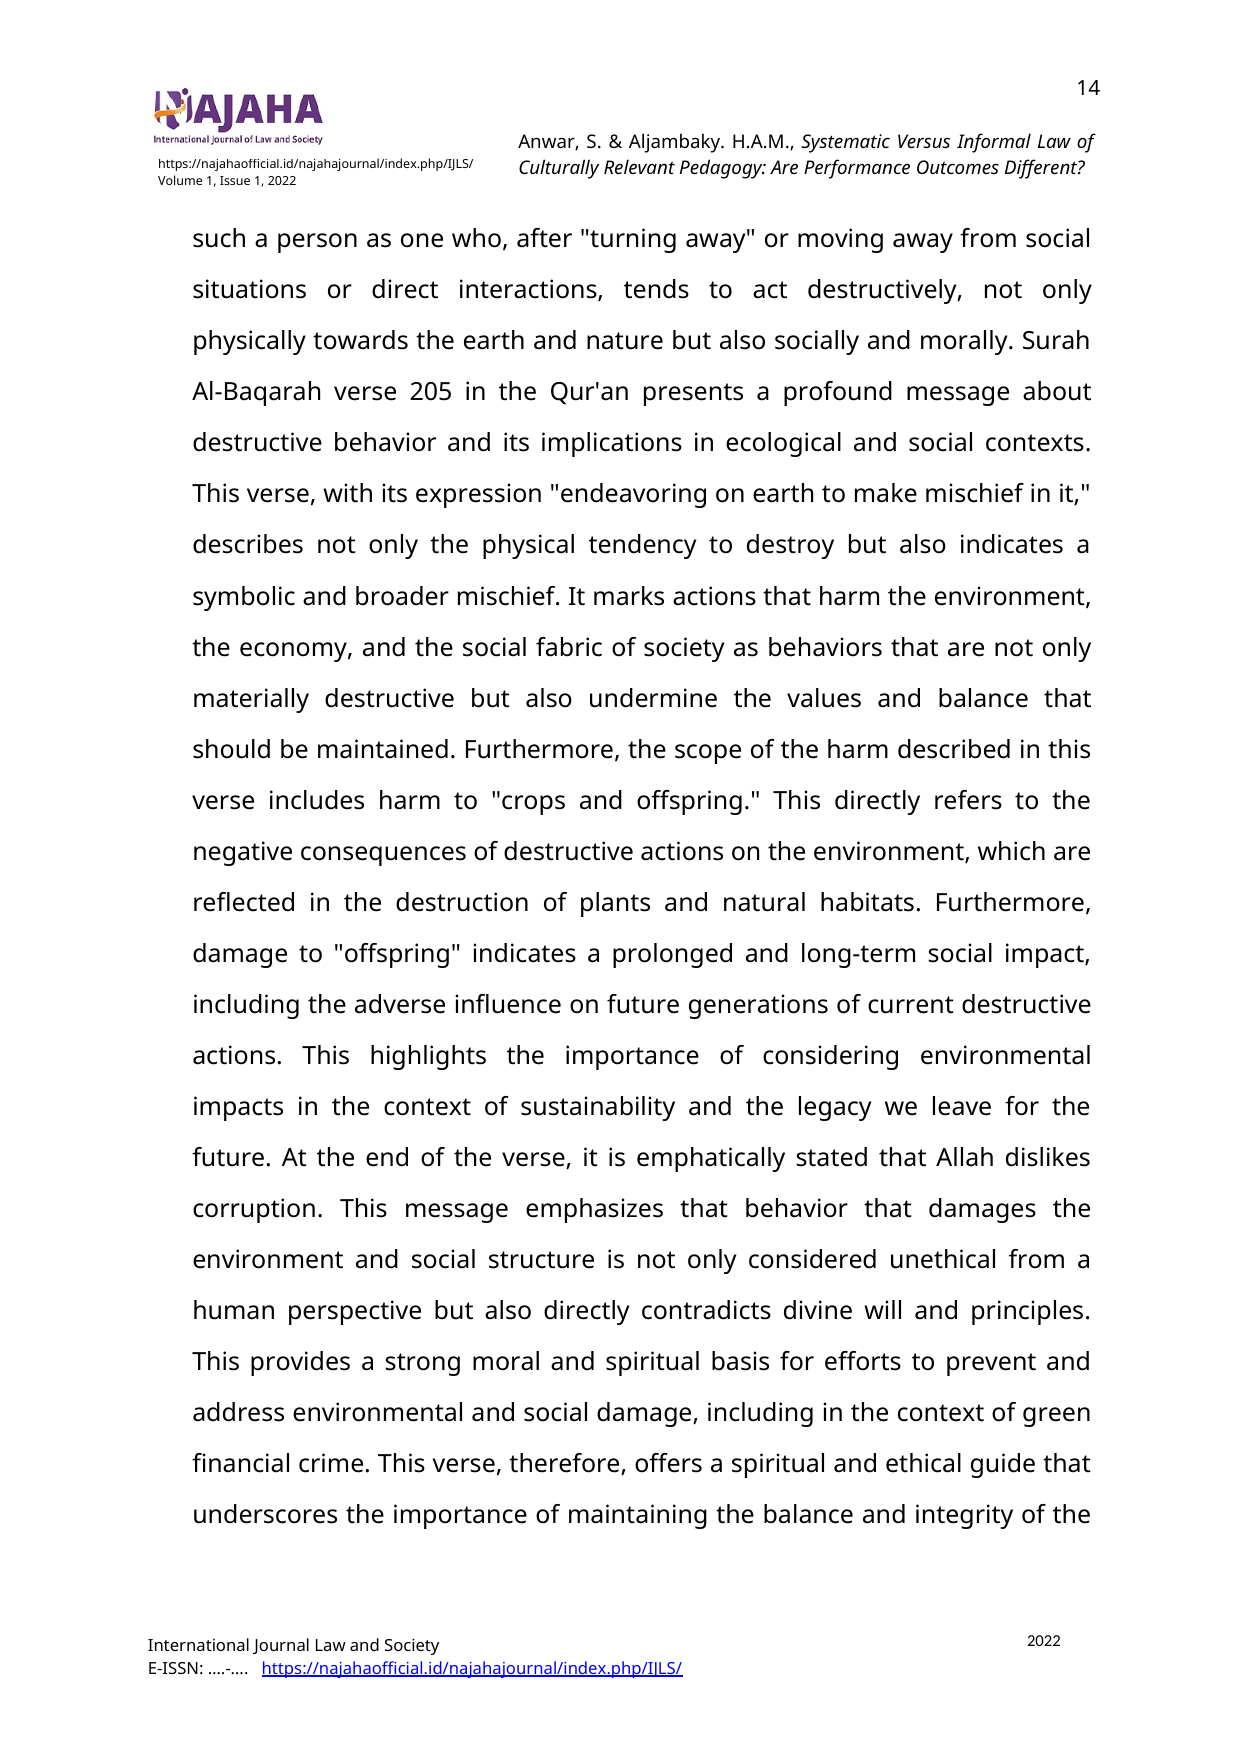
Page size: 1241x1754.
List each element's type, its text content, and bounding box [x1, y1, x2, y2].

picture [147, 75, 328, 159]
